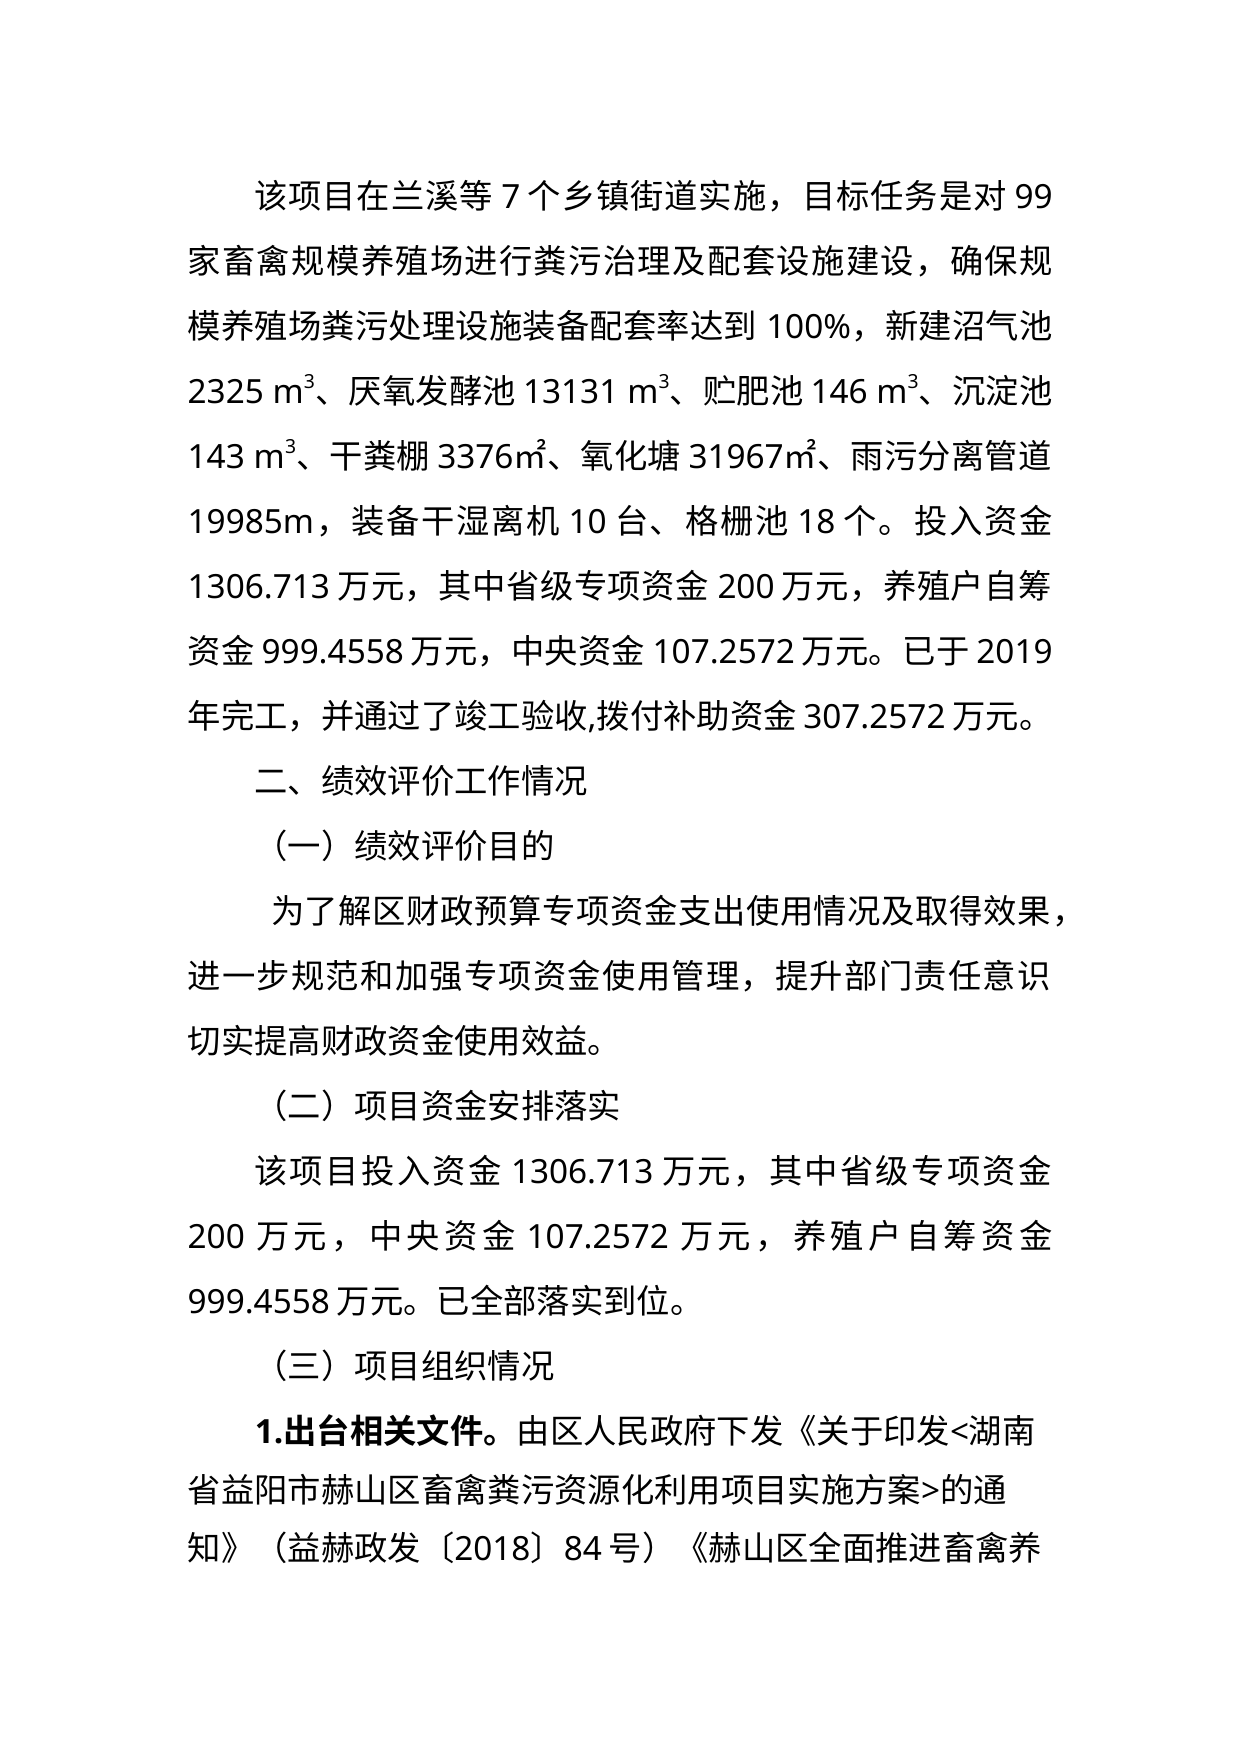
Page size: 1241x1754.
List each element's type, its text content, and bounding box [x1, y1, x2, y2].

text （二）项目资金安排落实 [187, 1072, 1053, 1137]
text （三）项目组织情况 [187, 1332, 1053, 1397]
text 该项目在兰溪等7个乡镇街道实施，目标任务是对99家畜禽规模养殖场进行粪污治理及配套设施建设，确保规模养殖场粪污处理设施装备配套率达到100%，新建沼气池2325 m3、厌氧发酵池13131 m3、贮肥池146 m3、沉淀池143 m3、干粪棚3376㎡、氧化塘31967㎡、雨污分离管道19985m，装备干湿离机10台、格栅池18个。投入资金1306.713万元，其中省级专项资金200万元，养殖户自筹资金999.4558万元，中央资金107.2572万元。已于2019年完工，并通过了竣工验收,拨付补助资金307.2572万元。 [187, 162, 1053, 747]
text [187, 1397, 1053, 1572]
text （一）绩效评价目的 [187, 812, 1053, 877]
text 二、绩效评价工作情况 [187, 747, 1053, 812]
text 为了解区财政预算专项资金支出使用情况及取得效果，进一步规范和加强专项资金使用管理，提升部门责任意识，切实提高财政资金使用效益。 [187, 877, 1053, 1072]
text 该项目投入资金1306.713万元，其中省级专项资金200万元，中央资金107.2572万元，养殖户自筹资金999.4558万元。已全部落实到位。 [187, 1137, 1053, 1332]
